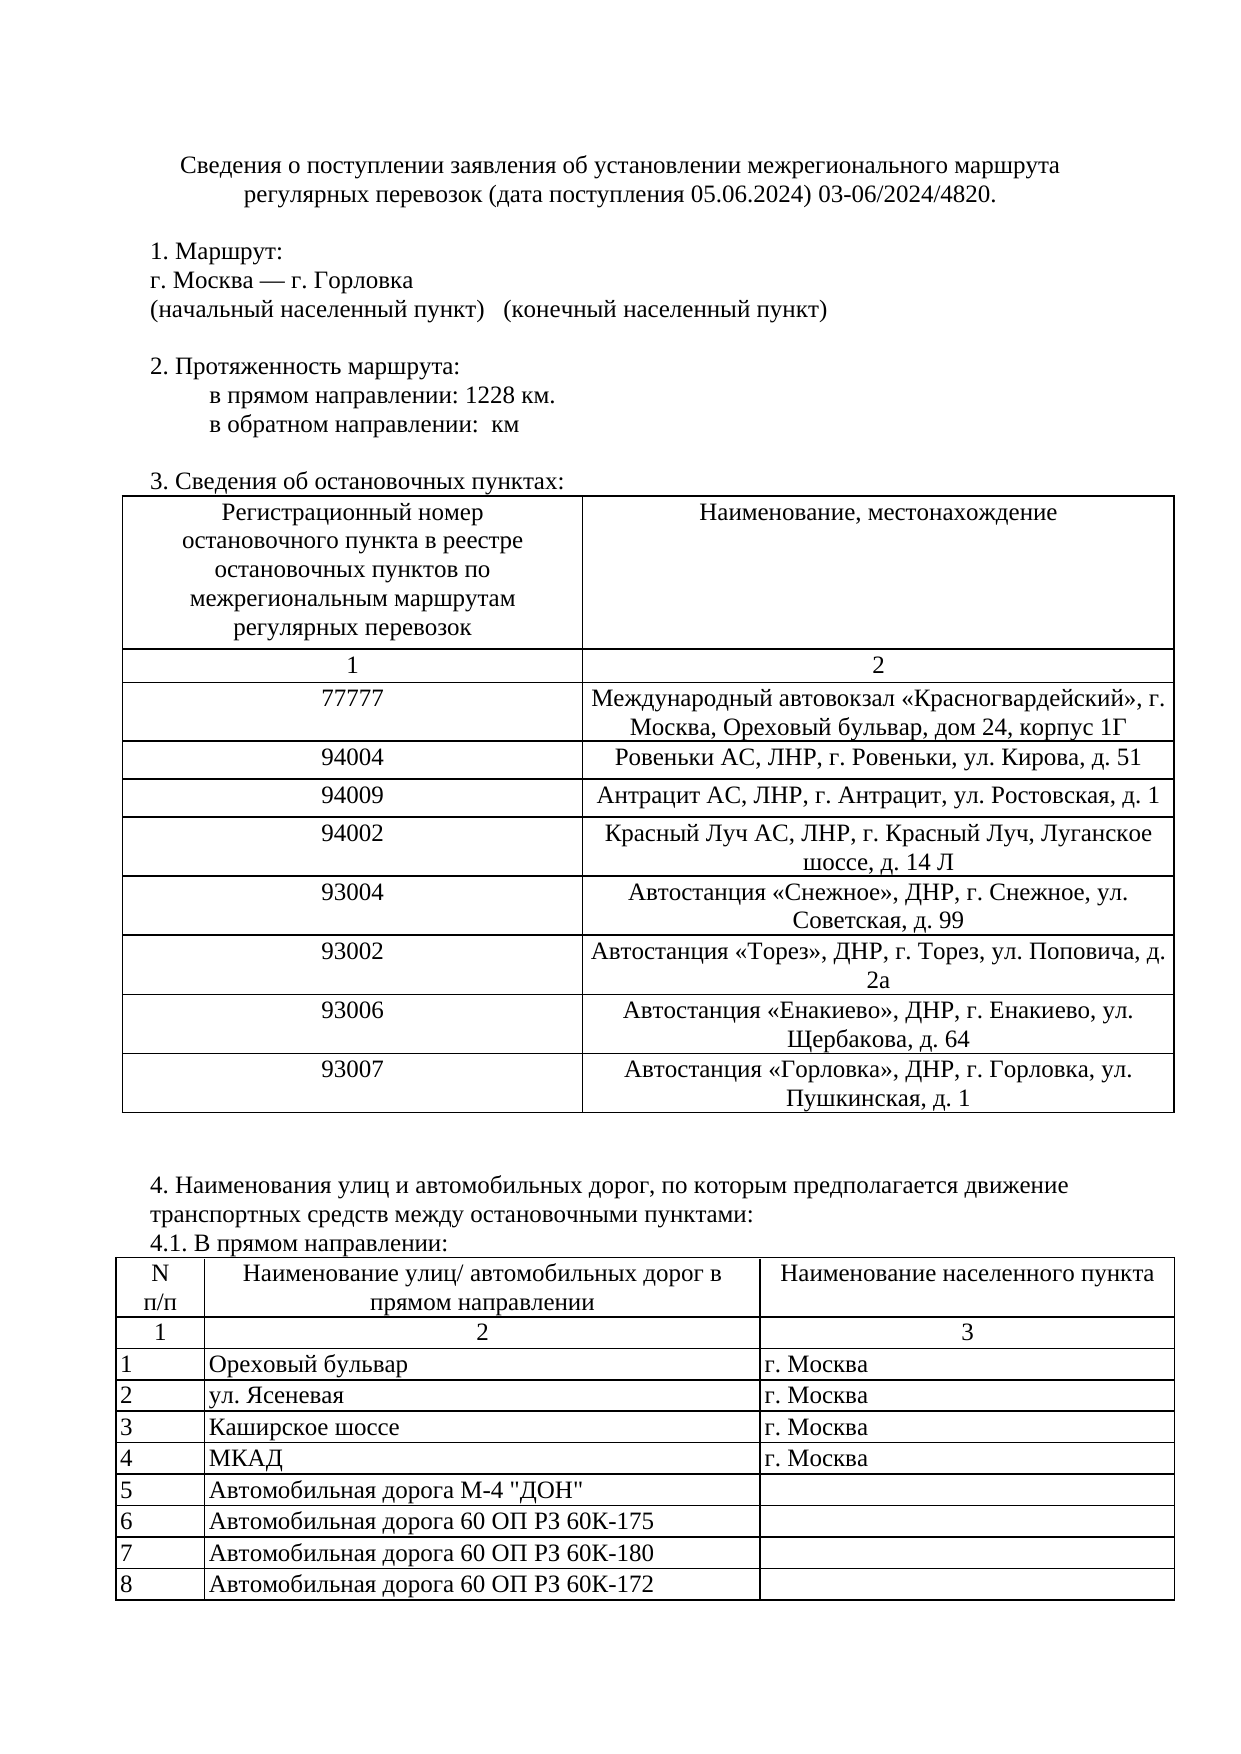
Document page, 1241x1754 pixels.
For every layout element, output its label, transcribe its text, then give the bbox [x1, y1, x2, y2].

table_header N п/п [117, 1258, 204, 1316]
text 3. Сведения об остановочных пунктах: [150, 466, 1090, 495]
text (начальный населенный пункт) (конечный населенный пункт) [150, 294, 1090, 322]
table_cell Антрацит АС, ЛНР, г. Антрацит, ул. Ростовская, д. 1 [583, 780, 1173, 816]
table_cell Автомобильная дорога 60 ОП РЗ 60К-172 [205, 1569, 759, 1599]
table_cell Автостанция «Снежное», ДНР, г. Снежное, ул. Советская, д. 99 [583, 877, 1173, 934]
table_cell Международный автовокзал «Красногвардейский», г. Москва, Ореховый бульвар, дом 24, корпус 1Г [583, 683, 1173, 740]
table_cell Ореховый бульвар [205, 1349, 759, 1379]
table_cell [761, 1569, 1174, 1599]
table_cell 93002 [123, 936, 582, 993]
table_cell МКАД [205, 1443, 759, 1473]
text в обратном направлении: км [150, 409, 1090, 437]
text 4. Наименования улиц и автомобильных дорог, по которым предполагается движение транспортных средств между остановочными пунктами: [150, 1171, 1090, 1228]
table_cell 2 [205, 1318, 759, 1347]
table_cell 5 [117, 1475, 204, 1505]
table_cell г. Москва [761, 1381, 1174, 1410]
table_cell ул. Ясеневая [205, 1381, 759, 1410]
table_cell 94004 [123, 742, 582, 778]
table_header Наименование улиц/ автомобильных дорог в прямом направлении [205, 1258, 760, 1316]
text в прямом направлении: 1228 км. [150, 380, 1090, 409]
table_cell 2 [117, 1381, 204, 1410]
table_cell 3 [761, 1318, 1174, 1347]
table_cell 94002 [123, 818, 582, 875]
table_cell 94009 [123, 780, 582, 816]
text 2. Протяженность маршрута: [150, 351, 1090, 380]
text Сведения о поступлении заявления об установлении межрегионального маршрута регулярных перевозок (дата поступления 05.06.2024) 03-06/2024/4820. [150, 150, 1090, 207]
table_cell 1 [117, 1349, 204, 1379]
table_cell Автостанция «Горловка», ДНР, г. Горловка, ул. Пушкинская, д. 1 [583, 1054, 1173, 1112]
text г. Москва — г. Горловка [150, 265, 1090, 294]
table_cell г. Москва [761, 1412, 1174, 1442]
table_cell [761, 1538, 1174, 1568]
text 4.1. В прямом направлении: [150, 1228, 1090, 1257]
table_cell Автостанция «Енакиево», ДНР, г. Енакиево, ул. Щербакова, д. 64 [583, 995, 1173, 1052]
text 1. Маршрут: [150, 236, 1090, 265]
table_cell Автомобильная дорога М-4 "ДОН" [205, 1475, 759, 1505]
table_cell Автостанция «Торез», ДНР, г. Торез, ул. Поповича, д. 2а [583, 936, 1173, 993]
table_cell [761, 1506, 1174, 1536]
table_cell Автомобильная дорога 60 ОП РЗ 60К-175 [205, 1506, 759, 1536]
table_cell Каширское шоссе [205, 1412, 759, 1442]
table_cell 93006 [123, 995, 582, 1052]
table_cell 1 [123, 650, 582, 681]
table_cell 3 [117, 1412, 204, 1442]
table_cell 4 [117, 1443, 204, 1473]
table_header Регистрационный номер остановочного пункта в реестре остановочных пунктов по межрегиональным маршрутам регулярных перевозок [123, 497, 582, 648]
table_cell г. Москва [761, 1443, 1174, 1473]
table_cell Ровеньки АС, ЛНР, г. Ровеньки, ул. Кирова, д. 51 [583, 742, 1173, 778]
table_cell 1 [117, 1318, 204, 1347]
table_header Наименование, местонахождение [583, 497, 1173, 648]
table_cell [761, 1475, 1174, 1505]
table_cell 93004 [123, 877, 582, 934]
table_cell 7 [117, 1538, 204, 1568]
table_cell г. Москва [761, 1349, 1174, 1379]
table_cell 8 [117, 1569, 204, 1599]
table_header Наименование населенного пункта [761, 1258, 1174, 1316]
table_cell 2 [583, 650, 1173, 681]
table_cell 93007 [123, 1054, 582, 1112]
table_cell Красный Луч АС, ЛНР, г. Красный Луч, Луганское шоссе, д. 14 Л [583, 818, 1173, 875]
table_cell 77777 [123, 683, 582, 740]
table_cell 6 [117, 1506, 204, 1536]
table_cell Автомобильная дорога 60 ОП РЗ 60К-180 [205, 1538, 759, 1568]
